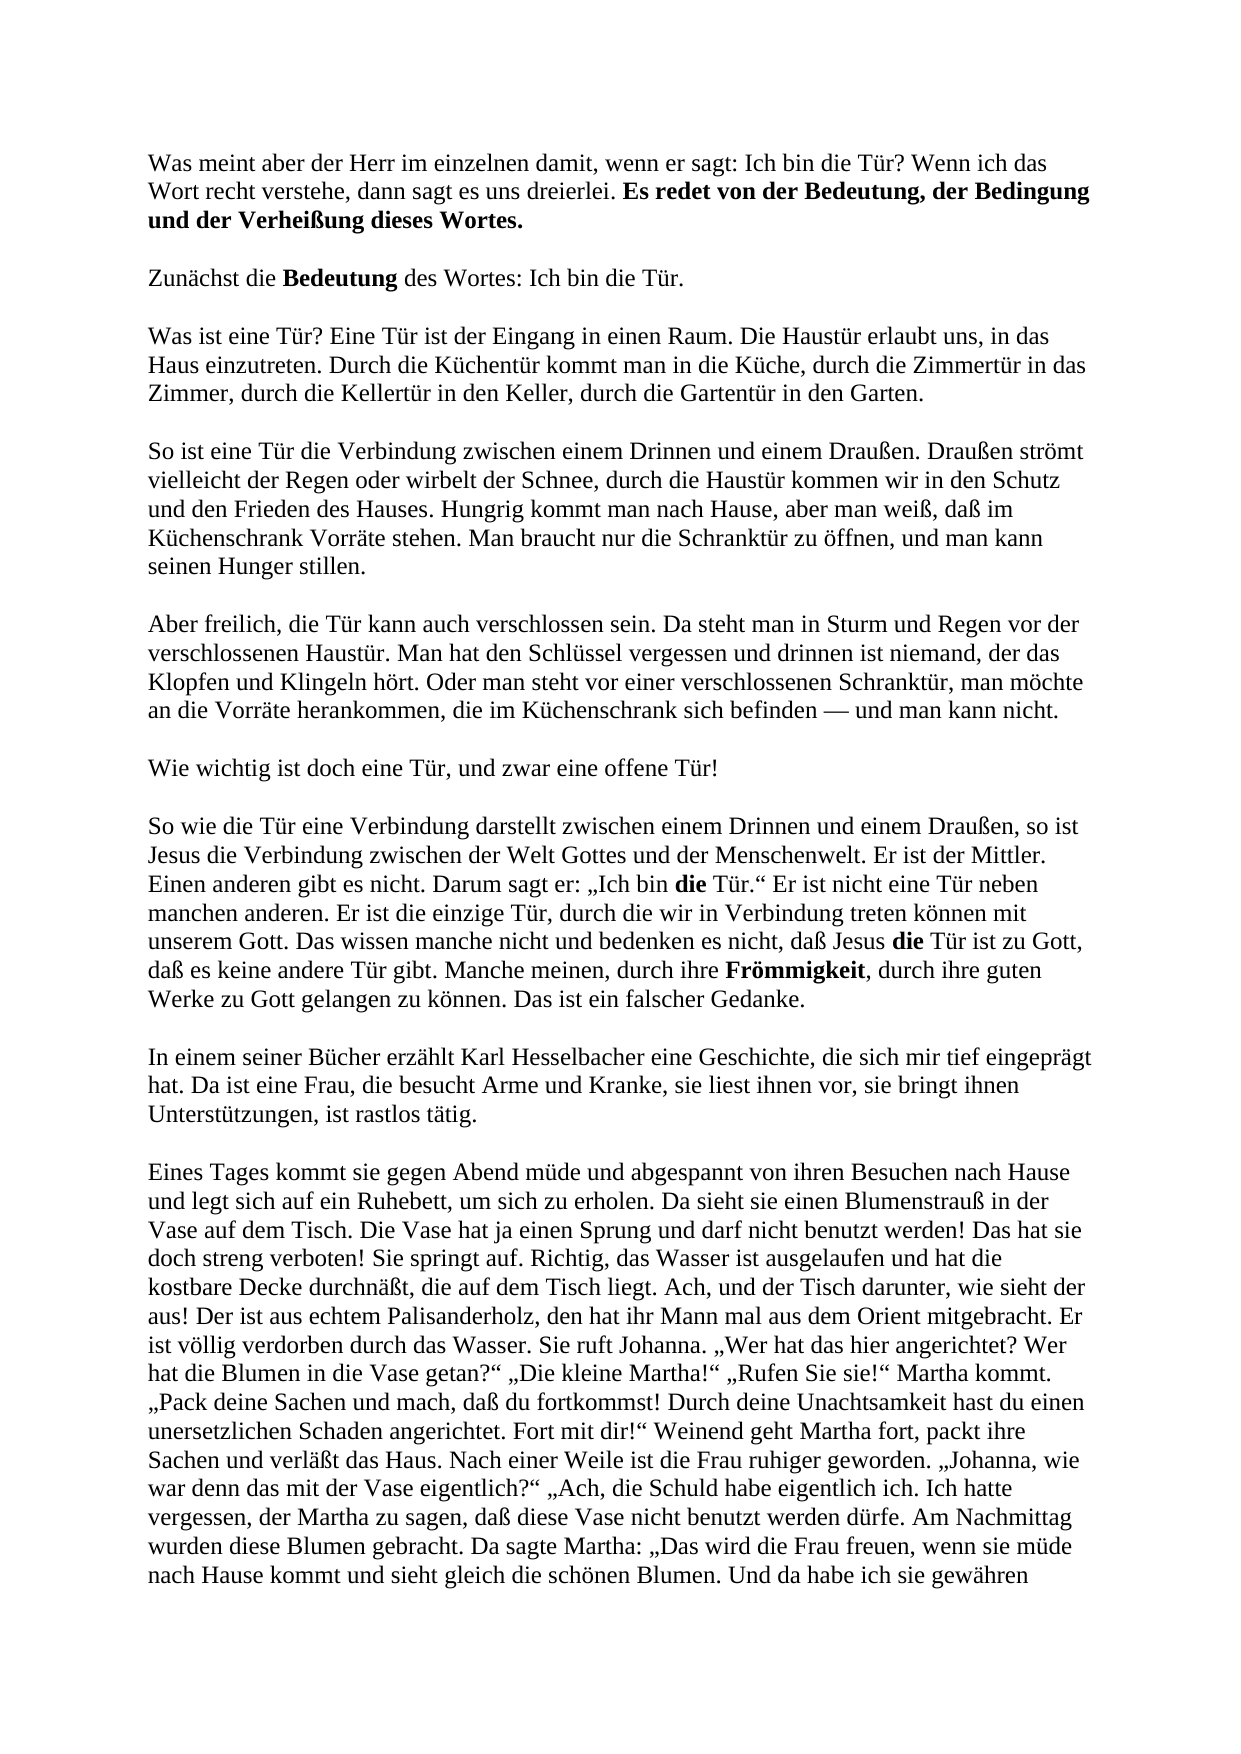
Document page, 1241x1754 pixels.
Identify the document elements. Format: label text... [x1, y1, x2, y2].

text So wie die Tür eine Verbindung darstellt zwischen einem Drinnen und einem Draußen, so ist Jesus die Verbindung zwischen der Welt Gottes und der Menschenwelt. Er ist der Mittler. Einen anderen gibt es nicht. Darum sagt er: „Ich bin die Tür.“ Er ist nicht eine Tür neben manchen anderen. Er ist die einzige Tür, durch die wir in Verbindung treten können mit unserem Gott. Das wissen manche nicht und bedenken es nicht, daß Jesus die Tür ist zu Gott, daß es keine andere Tür gibt. Manche meinen, durch ihre Frömmigkeit, durch ihre guten Werke zu Gott gelangen zu können. Das ist ein falscher Gedanke. [148, 811, 1093, 1013]
text Aber freilich, die Tür kann auch verschlossen sein. Da steht man in Sturm und Regen vor der verschlossenen Haustür. Man hat den Schlüssel vergessen und drinnen ist niemand, der das Klopfen und Klingeln hört. Oder man steht vor einer verschlossenen Schranktür, man möchte an die Vorräte herankommen, die im Küchenschrank sich befinden — und man kann nicht. [148, 609, 1093, 724]
text Was ist eine Tür? Eine Tür ist der Eingang in einen Raum. Die Haustür erlaubt uns, in das Haus einzutreten. Durch die Küchentür kommt man in die Küche, durch die Zimmertür in das Zimmer, durch die Kellertür in den Keller, durch die Gartentür in den Garten. [148, 321, 1093, 407]
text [148, 1157, 1093, 1588]
text So ist eine Tür die Verbindung zwischen einem Drinnen und einem Draußen. Draußen strömt vielleicht der Regen oder wirbelt der Schnee, durch die Haustür kommen wir in den Schutz und den Frieden des Hauses. Hungrig kommt man nach Hause, aber man weiß, daß im Küchenschrank Vorräte stehen. Man braucht nur die Schranktür zu öffnen, und man kann seinen Hunger stillen. [148, 436, 1093, 580]
text Wie wichtig ist doch eine Tür, und zwar eine offene Tür! [148, 753, 1093, 782]
text Was meint aber der Herr im einzelnen damit, wenn er sagt: Ich bin die Tür? Wenn ich das Wort recht verstehe, dann sagt es uns dreierlei. Es redet von der Bedeutung, der Bedingung und der Verheißung dieses Wortes. [148, 148, 1093, 234]
text In einem seiner Bücher erzählt Karl Hesselbacher eine Geschichte, die sich mir tief eingeprägt hat. Da ist eine Frau, die besucht Arme und Kranke, sie liest ihnen vor, sie bringt ihnen Unterstützungen, ist rastlos tätig. [148, 1042, 1093, 1128]
text Zunächst die Bedeutung des Wortes: Ich bin die Tür. [148, 263, 1093, 292]
